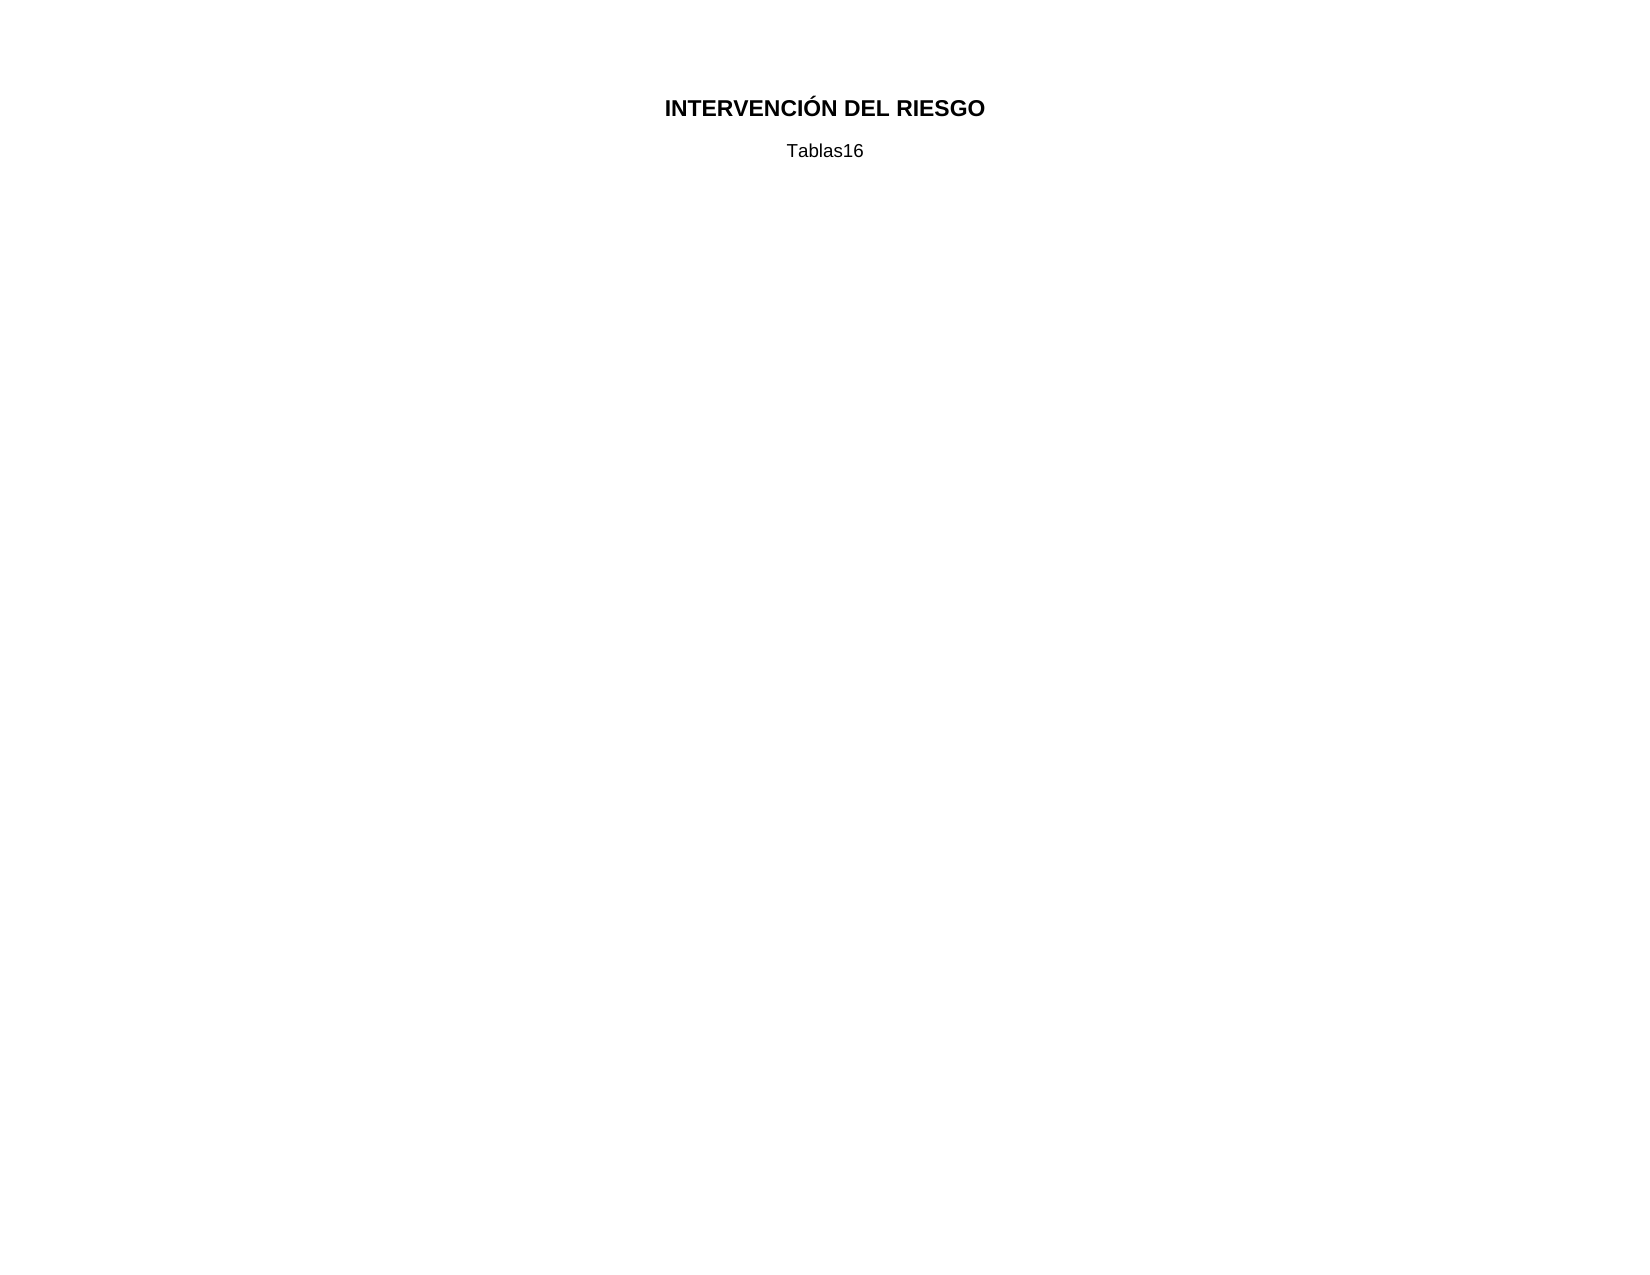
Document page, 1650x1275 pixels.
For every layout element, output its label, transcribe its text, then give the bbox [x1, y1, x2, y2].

text INTERVENCIÓN DEL RIESGO [89, 94, 1561, 121]
text Tablas16 [89, 139, 1561, 161]
